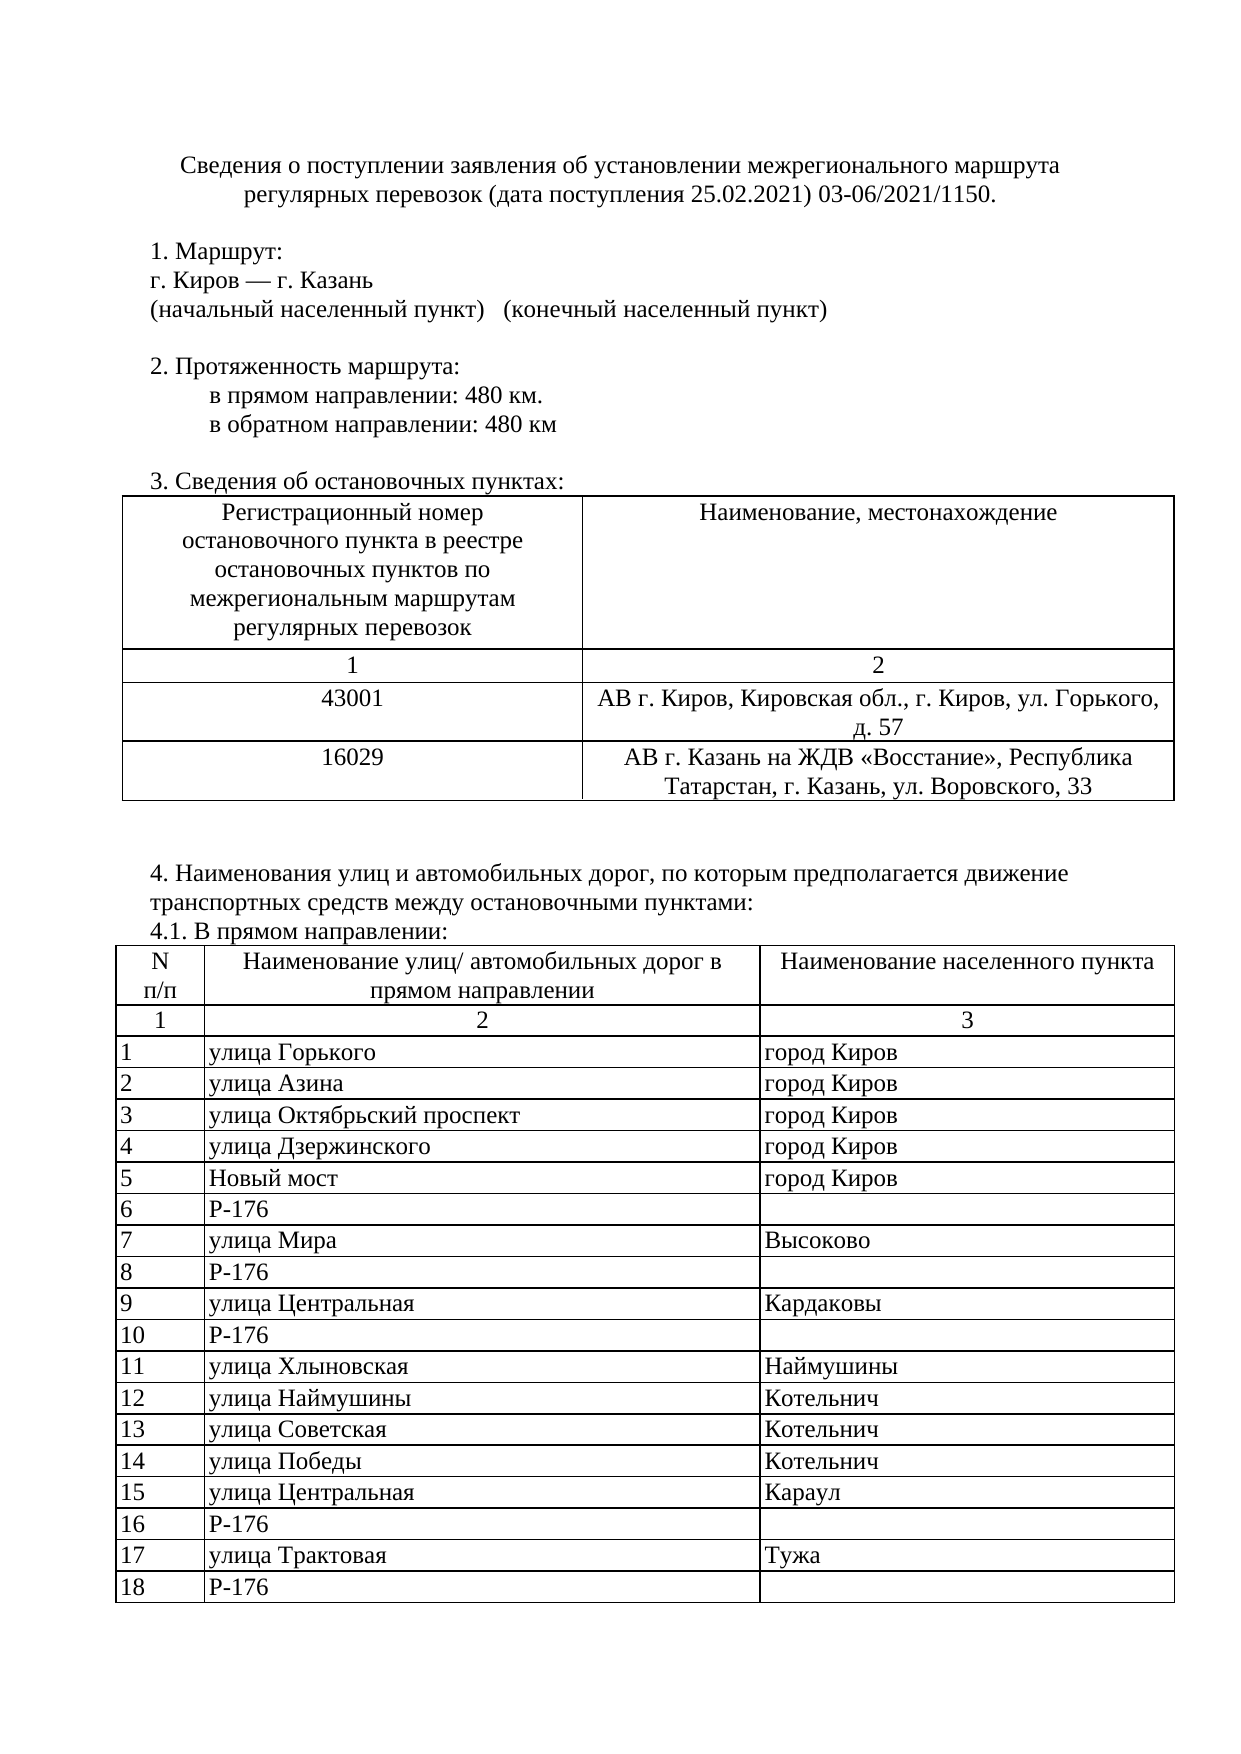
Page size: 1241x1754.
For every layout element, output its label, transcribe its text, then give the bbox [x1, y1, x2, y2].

table_cell 16029 [123, 742, 582, 799]
table_cell 8 [117, 1257, 204, 1287]
table_cell [761, 1572, 1174, 1602]
table_cell улица Победы [205, 1446, 759, 1476]
table_cell город Киров [761, 1100, 1174, 1130]
table_cell [761, 1320, 1174, 1350]
table_cell 3 [761, 1006, 1174, 1035]
table_cell 1 [117, 1006, 204, 1035]
table_cell 1 [117, 1037, 204, 1067]
table_cell 11 [117, 1352, 204, 1381]
table_cell АВ г. Киров, Кировская обл., г. Киров, ул. Горького, д. 57 [583, 683, 1173, 740]
text в обратном направлении: 480 км [150, 409, 1090, 437]
table_cell Наймушины [761, 1352, 1174, 1381]
table_header Регистрационный номер остановочного пункта в реестре остановочных пунктов по межрегиональным маршрутам регулярных перевозок [123, 497, 582, 648]
table_cell улица Октябрьский проспект [205, 1100, 759, 1130]
table_cell 2 [205, 1006, 759, 1035]
table_cell 13 [117, 1415, 204, 1444]
table_header Наименование населенного пункта [761, 946, 1174, 1004]
table_cell Р-176 [205, 1509, 759, 1539]
table_cell 4 [117, 1131, 204, 1161]
table_cell Караул [761, 1477, 1174, 1507]
table_cell 12 [117, 1383, 204, 1413]
table_cell город Киров [761, 1131, 1174, 1161]
table_cell Кардаковы [761, 1289, 1174, 1318]
table_cell 2 [117, 1068, 204, 1098]
table_cell 3 [117, 1100, 204, 1130]
text Сведения о поступлении заявления об установлении межрегионального маршрута регулярных перевозок (дата поступления 25.02.2021) 03-06/2021/1150. [150, 150, 1090, 207]
table_cell улица Азина [205, 1068, 759, 1098]
table_cell [761, 1257, 1174, 1287]
table_cell Р-176 [205, 1572, 759, 1602]
table_header Наименование, местонахождение [583, 497, 1173, 648]
table_cell Р-176 [205, 1320, 759, 1350]
table_cell 6 [117, 1194, 204, 1224]
table_header Наименование улиц/ автомобильных дорог в прямом направлении [205, 946, 759, 1004]
text 3. Сведения об остановочных пунктах: [150, 466, 1090, 495]
table_cell 17 [117, 1540, 204, 1570]
text 2. Протяженность маршрута: [150, 351, 1090, 380]
table_cell улица Центральная [205, 1289, 759, 1318]
table_cell улица Горького [205, 1037, 759, 1067]
text г. Киров — г. Казань [150, 265, 1090, 294]
table_cell Тужа [761, 1540, 1174, 1570]
table_cell Новый мост [205, 1163, 759, 1193]
table_cell [761, 1194, 1174, 1224]
table_cell улица Советская [205, 1415, 759, 1444]
table_cell 43001 [123, 683, 582, 740]
table_cell улица Мира [205, 1226, 759, 1256]
table_cell 5 [117, 1163, 204, 1193]
table_cell улица Центральная [205, 1477, 759, 1507]
table_cell 9 [117, 1289, 204, 1318]
table_cell АВ г. Казань на ЖДВ «Восстание», Республика Татарстан, г. Казань, ул. Воровского, 33 [583, 742, 1173, 799]
table_cell Котельнич [761, 1415, 1174, 1444]
table_cell 16 [117, 1509, 204, 1539]
table_cell Высоково [761, 1226, 1174, 1256]
table_cell улица Трактовая [205, 1540, 759, 1570]
table_cell Р-176 [205, 1257, 759, 1287]
table_cell улица Хлыновская [205, 1352, 759, 1381]
table_cell Котельнич [761, 1383, 1174, 1413]
text 4.1. В прямом направлении: [150, 916, 1090, 945]
table_cell Р-176 [205, 1194, 759, 1224]
table_cell [761, 1509, 1174, 1539]
table_cell 2 [583, 650, 1173, 681]
table_cell 15 [117, 1477, 204, 1507]
text (начальный населенный пункт) (конечный населенный пункт) [150, 294, 1090, 322]
table_cell 1 [123, 650, 582, 681]
text 4. Наименования улиц и автомобильных дорог, по которым предполагается движение транспортных средств между остановочными пунктами: [150, 858, 1090, 916]
text в прямом направлении: 480 км. [150, 380, 1090, 409]
table_cell улица Дзержинского [205, 1131, 759, 1161]
table_cell город Киров [761, 1163, 1174, 1193]
table_cell 7 [117, 1226, 204, 1256]
text 1. Маршрут: [150, 236, 1090, 265]
table_header N п/п [117, 946, 204, 1004]
table_cell город Киров [761, 1037, 1174, 1067]
table_cell 18 [117, 1572, 204, 1602]
table_cell 10 [117, 1320, 204, 1350]
table_cell Котельнич [761, 1446, 1174, 1476]
table_cell 14 [117, 1446, 204, 1476]
table_cell улица Наймушины [205, 1383, 759, 1413]
table_cell город Киров [761, 1068, 1174, 1098]
